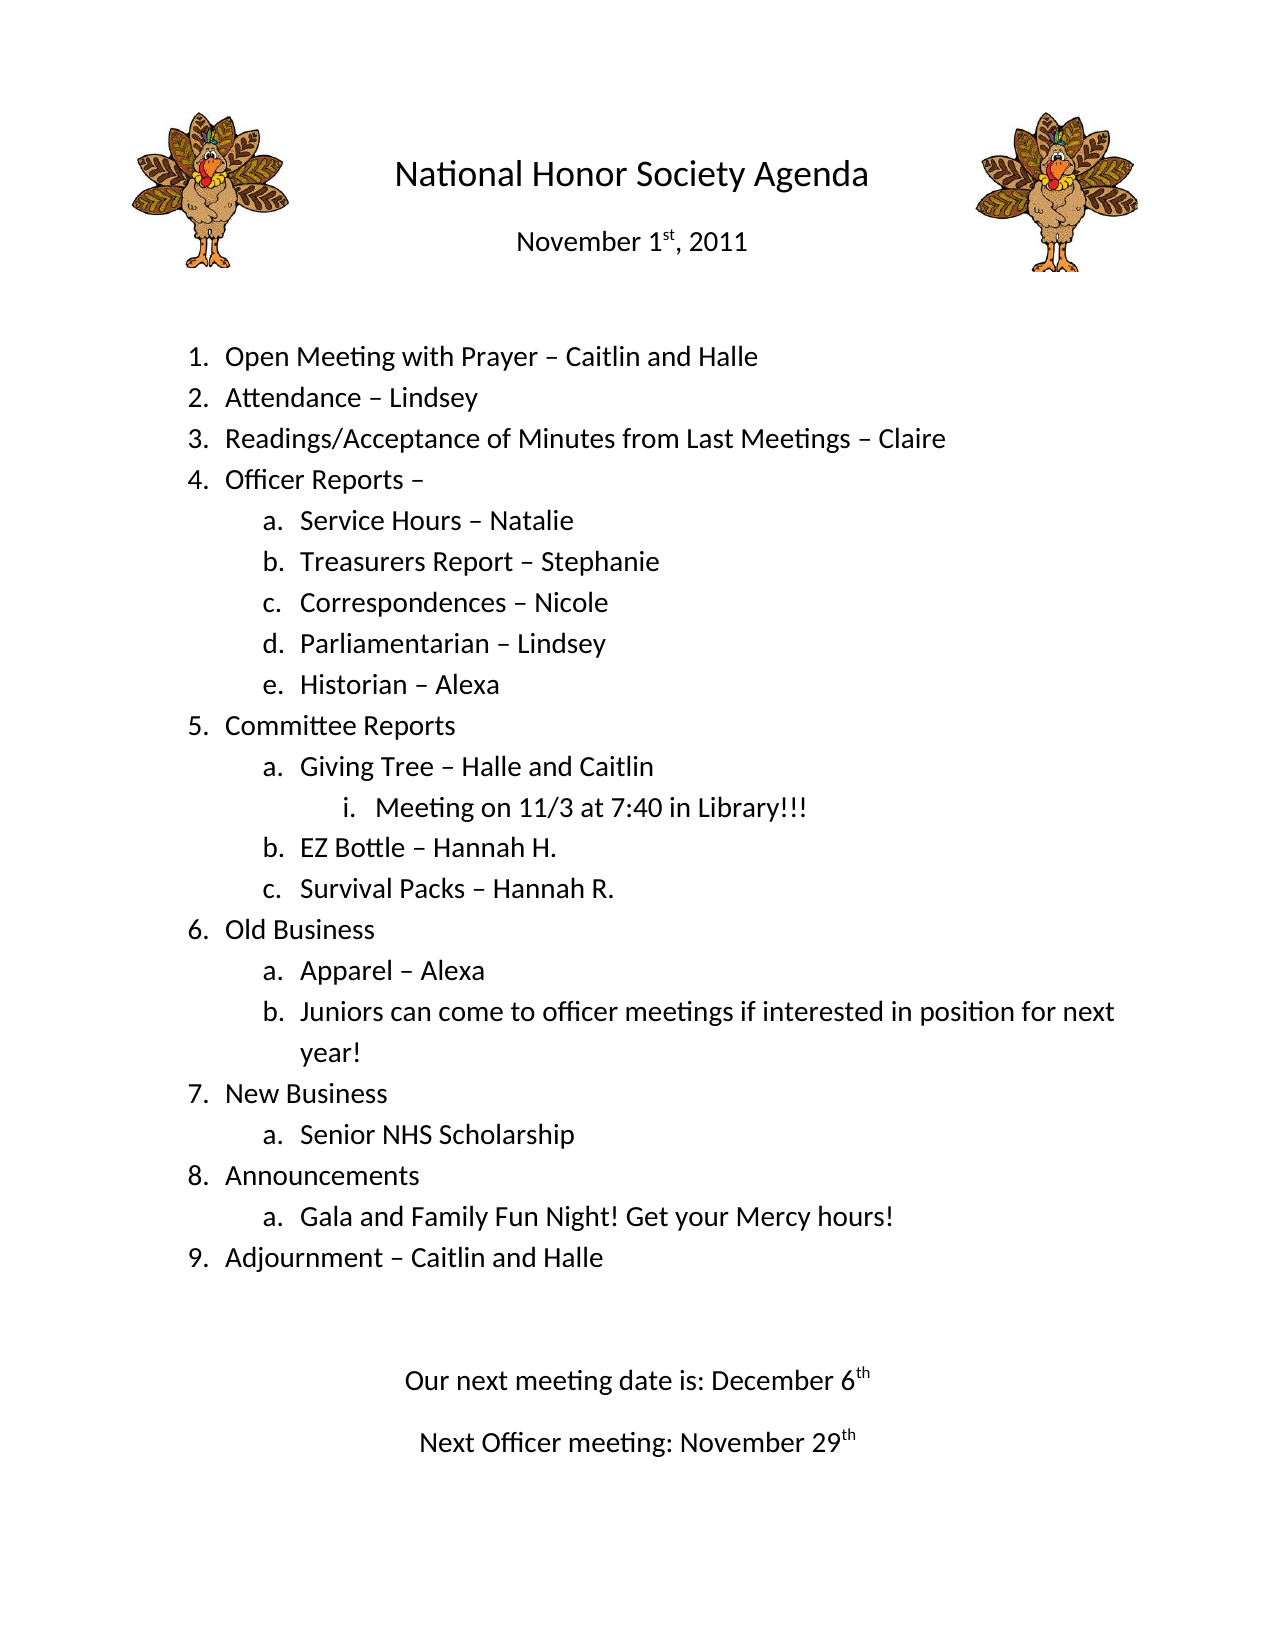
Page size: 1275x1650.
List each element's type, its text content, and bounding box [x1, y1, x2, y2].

list Attendance – Lindsey [187, 379, 1125, 415]
text Next Officer meeting: November 29th [150, 1424, 1125, 1460]
list Treasurers Report – Stephanie [262, 543, 1125, 579]
text National Honor Society Agenda [289, 150, 975, 196]
list Meeting on 11/3 at 7:40 in Library!!! [356, 789, 1125, 824]
list Giving Tree – Halle and Caitlin [262, 748, 1125, 783]
list Correspondences – Nicole [262, 584, 1125, 619]
list Historian – Alexa [262, 666, 1125, 701]
list Gala and Family Fun Night! Get your Mercy hours! [262, 1198, 1125, 1234]
list Readings/Acceptance of Minutes from Last Meetings – Claire [187, 420, 1125, 456]
list New Business [187, 1075, 1125, 1111]
list Survival Packs – Hannah R. [262, 871, 1125, 906]
text Our next meeting date is: December 6th [150, 1362, 1125, 1398]
list Open Meeting with Prayer – Caitlin and Halle [187, 338, 1125, 374]
list Parliamentarian – Lindsey [262, 625, 1125, 661]
list EZ Bottle – Hannah H. [262, 829, 1125, 865]
list Adjournment – Caitlin and Halle [187, 1239, 1125, 1274]
text November 1st, 2011 [289, 223, 975, 259]
picture [131, 112, 289, 267]
list Announcements [187, 1157, 1125, 1193]
picture [975, 112, 1138, 271]
list Committee Reports [187, 707, 1125, 742]
list Officer Reports – [187, 461, 1125, 497]
list Juniors can come to officer meetings if interested in position for next year! [262, 993, 1125, 1070]
list Service Hours – Natalie [262, 502, 1125, 538]
list Apparel – Alexa [262, 952, 1125, 988]
list Senior NHS Scholarship [262, 1116, 1125, 1152]
list Old Business [187, 911, 1125, 947]
